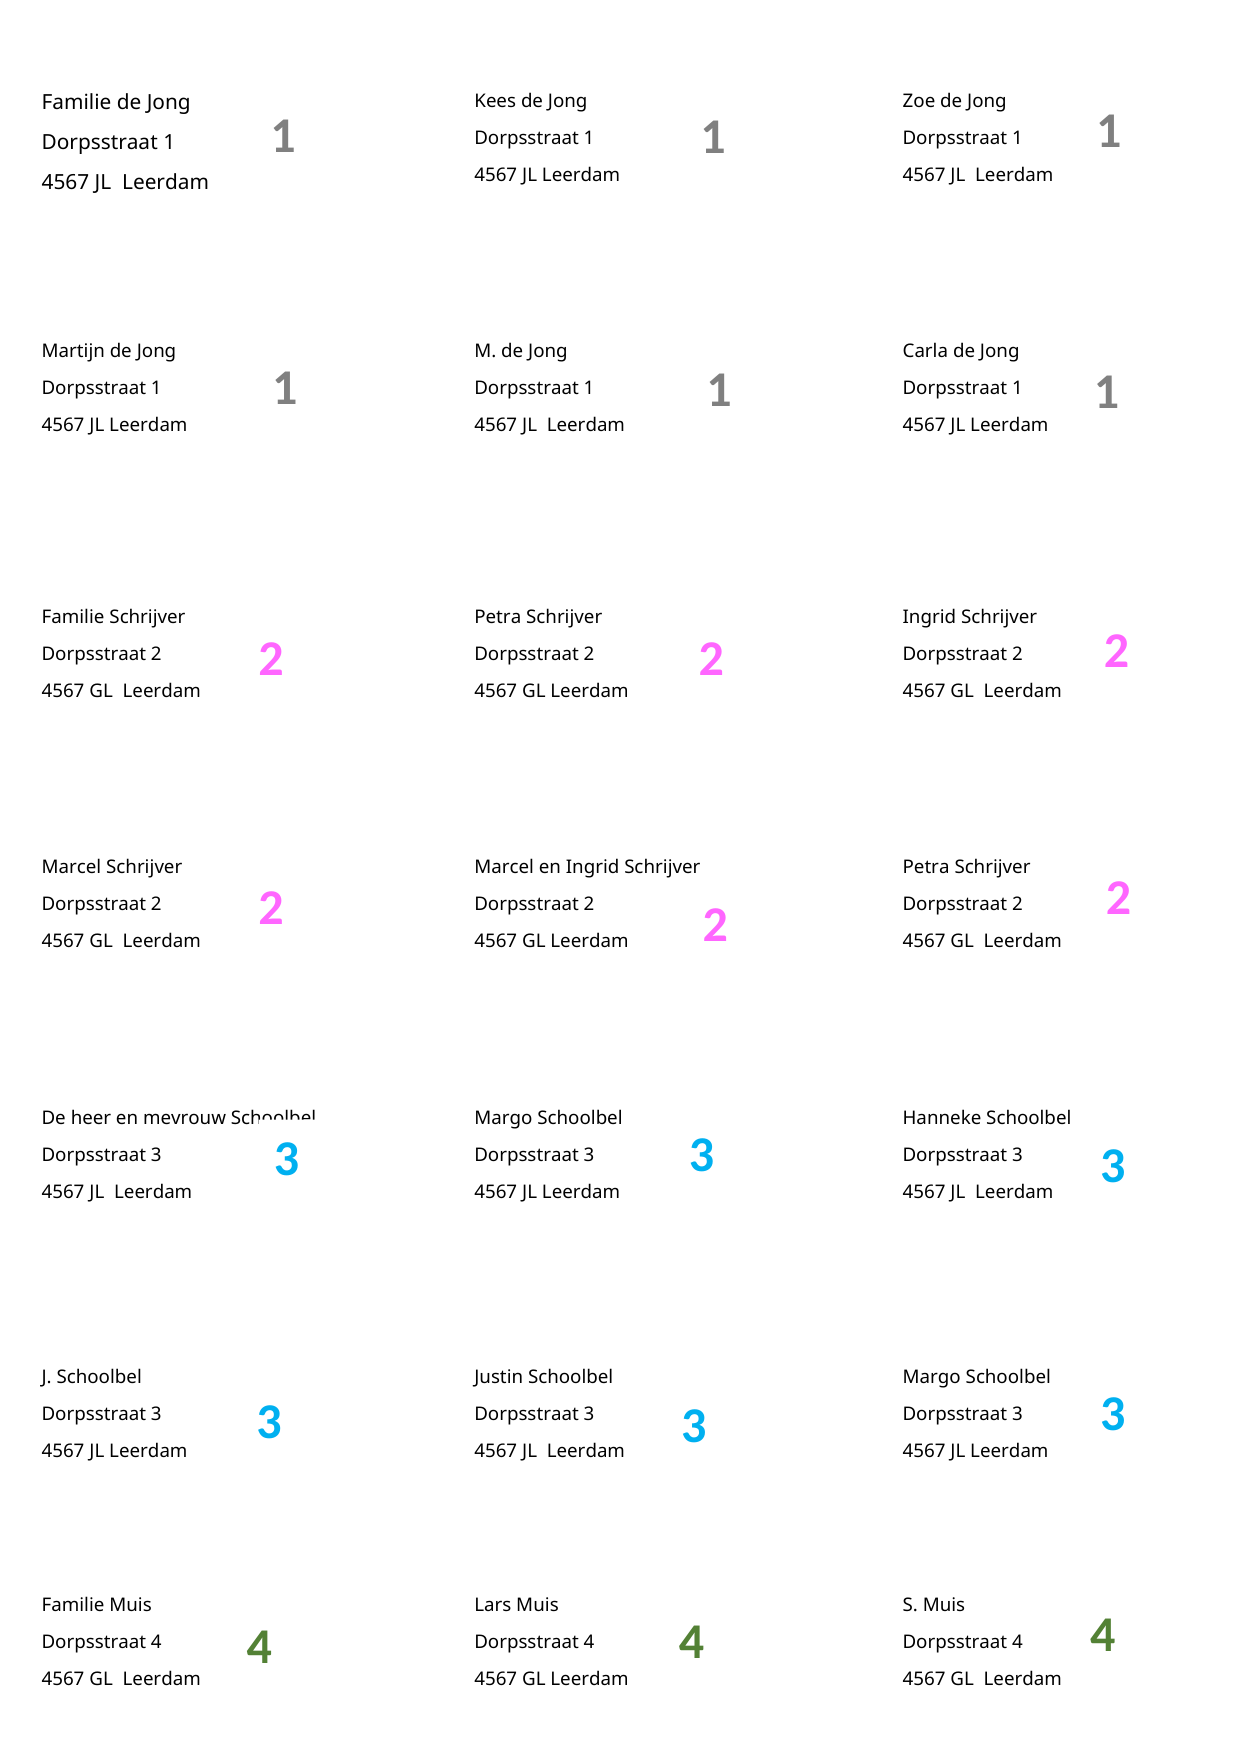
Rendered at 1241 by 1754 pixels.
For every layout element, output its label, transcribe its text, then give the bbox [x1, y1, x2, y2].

table_cell Petra Schrijver Dorpsstraat 2 4567 GL Leerdam [443, 552, 871, 802]
table_cell Petra Schrijver Dorpsstraat 2 4567 GL Leerdam [871, 802, 1226, 1053]
table_cell Familie Muis Dorpsstraat 4 4567 GL Leerdam [30, 1540, 443, 1734]
table_cell Marcel en Ingrid Schrijver Dorpsstraat 2 4567 GL Leerdam [443, 802, 871, 1053]
table_cell Martijn de Jong Dorpsstraat 1 4567 JL Leerdam [30, 286, 443, 552]
table_cell Margo Schoolbel Dorpsstraat 3 4567 JL Leerdam [443, 1053, 871, 1275]
table_header Familie de Jong Dorpsstraat 1 4567 JL Leerdam [30, 36, 443, 286]
table_cell M. de Jong Dorpsstraat 1 4567 JL Leerdam [443, 286, 871, 552]
table_cell Carla de Jong Dorpsstraat 1 4567 JL Leerdam [871, 286, 1226, 552]
table_cell Hanneke Schoolbel Dorpsstraat 3 4567 JL Leerdam [871, 1053, 1226, 1275]
table_cell Ingrid Schrijver Dorpsstraat 2 4567 GL Leerdam [871, 552, 1226, 802]
table_cell J. Schoolbel Dorpsstraat 3 4567 JL Leerdam [30, 1275, 443, 1540]
table_cell Justin Schoolbel Dorpsstraat 3 4567 JL Leerdam [443, 1275, 871, 1540]
table_header Kees de Jong Dorpsstraat 1 4567 JL Leerdam [443, 36, 871, 286]
table_header Zoe de Jong Dorpsstraat 1 4567 JL Leerdam [871, 36, 1226, 286]
table_cell S. Muis Dorpsstraat 4 4567 GL Leerdam [871, 1540, 1226, 1734]
table_cell Lars Muis Dorpsstraat 4 4567 GL Leerdam [443, 1540, 871, 1734]
table_cell De heer en mevrouw Schoolbel Dorpsstraat 3 4567 JL Leerdam [30, 1053, 443, 1275]
table_cell Margo Schoolbel Dorpsstraat 3 4567 JL Leerdam [871, 1275, 1226, 1540]
table_cell Marcel Schrijver Dorpsstraat 2 4567 GL Leerdam [30, 802, 443, 1053]
table_cell Familie Schrijver Dorpsstraat 2 4567 GL Leerdam [30, 552, 443, 802]
